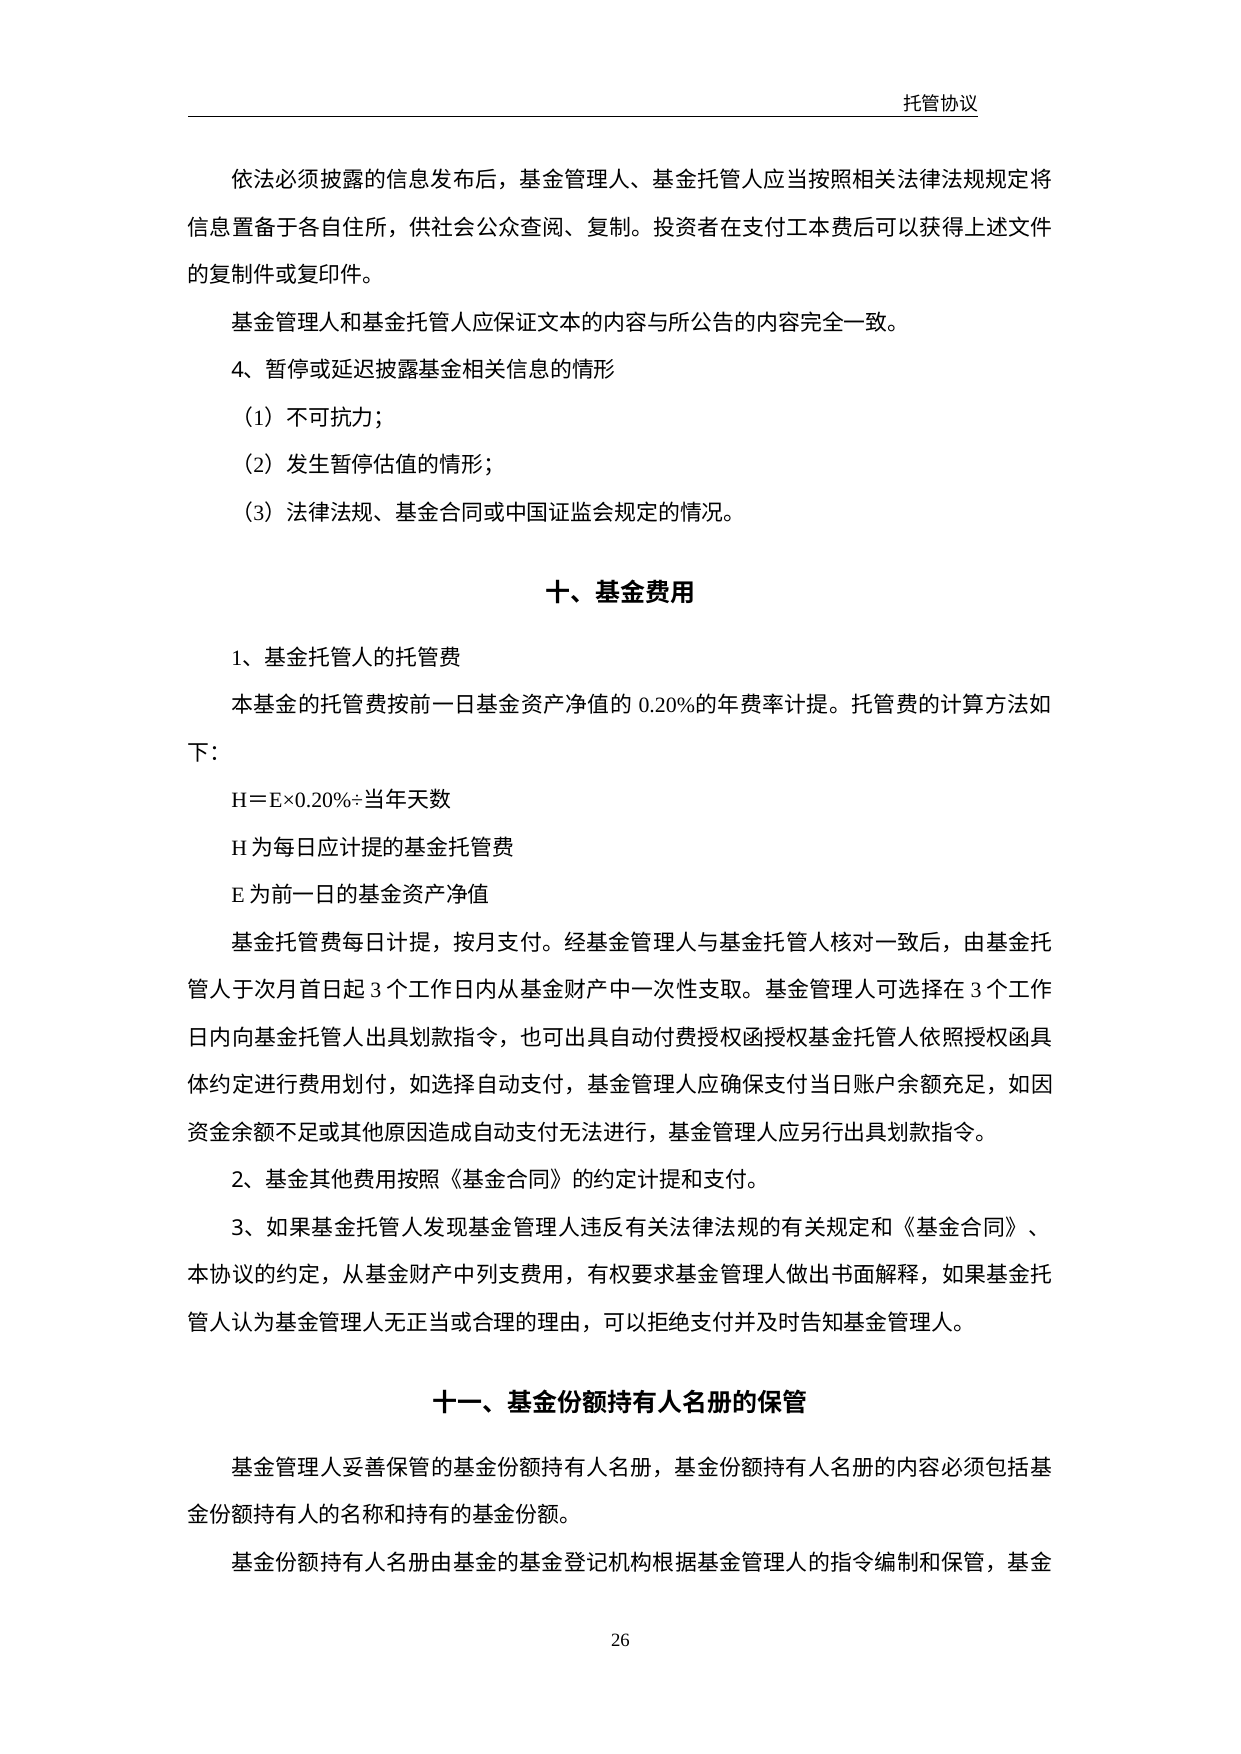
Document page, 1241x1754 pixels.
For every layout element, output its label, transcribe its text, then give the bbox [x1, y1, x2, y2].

text 1、基金托管人的托管费 [187, 639, 1053, 671]
text 3、如果基金托管人发现基金管理人违反有关法律法规的有关规定和《基金合同》、本协议的约定，从基金财产中列支费用，有权要求基金管理人做出书面解释，如果基金托管人认为基金管理人无正当或合理的理由，可以拒绝支付并及时告知基金管理人。 [187, 1210, 1053, 1336]
text 4、暂停或延迟披露基金相关信息的情形 [187, 352, 1053, 384]
text 基金托管费每日计提，按月支付。经基金管理人与基金托管人核对一致后，由基金托管人于次月首日起3个工作日内从基金财产中一次性支取。基金管理人可选择在3个工作日内向基金托管人出具划款指令，也可出具自动付费授权函授权基金托管人依照授权函具体约定进行费用划付，如选择自动支付，基金管理人应确保支付当日账户余额充足，如因资金余额不足或其他原因造成自动支付无法进行，基金管理人应另行出具划款指令。 [187, 924, 1053, 1146]
text 2、基金其他费用按照《基金合同》的约定计提和支付。 [187, 1162, 1053, 1194]
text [187, 1545, 1053, 1576]
text 基金管理人和基金托管人应保证文本的内容与所公告的内容完全一致。 [187, 304, 1053, 336]
text （1）不可抗力； [187, 399, 1053, 431]
text （3）法律法规、基金合同或中国证监会规定的情况。 [187, 494, 1053, 526]
text 基金管理人妥善保管的基金份额持有人名册，基金份额持有人名册的内容必须包括基金份额持有人的名称和持有的基金份额。 [187, 1450, 1053, 1529]
text 依法必须披露的信息发布后，基金管理人、基金托管人应当按照相关法律法规规定将信息置备于各自住所，供社会公众查阅、复制。投资者在支付工本费后可以获得上述文件的复制件或复印件。 [187, 162, 1053, 289]
text 十、基金费用 [187, 558, 1053, 623]
text （2）发生暂停估值的情形； [187, 447, 1053, 479]
text 本基金的托管费按前一日基金资产净值的0.20%的年费率计提。托管费的计算方法如下： [187, 687, 1053, 766]
text 十一、基金份额持有人名册的保管 [187, 1368, 1053, 1433]
text H为每日应计提的基金托管费 [187, 829, 1053, 861]
text H＝E×0.20%÷当年天数 [187, 782, 1053, 814]
text E为前一日的基金资产净值 [187, 877, 1053, 909]
